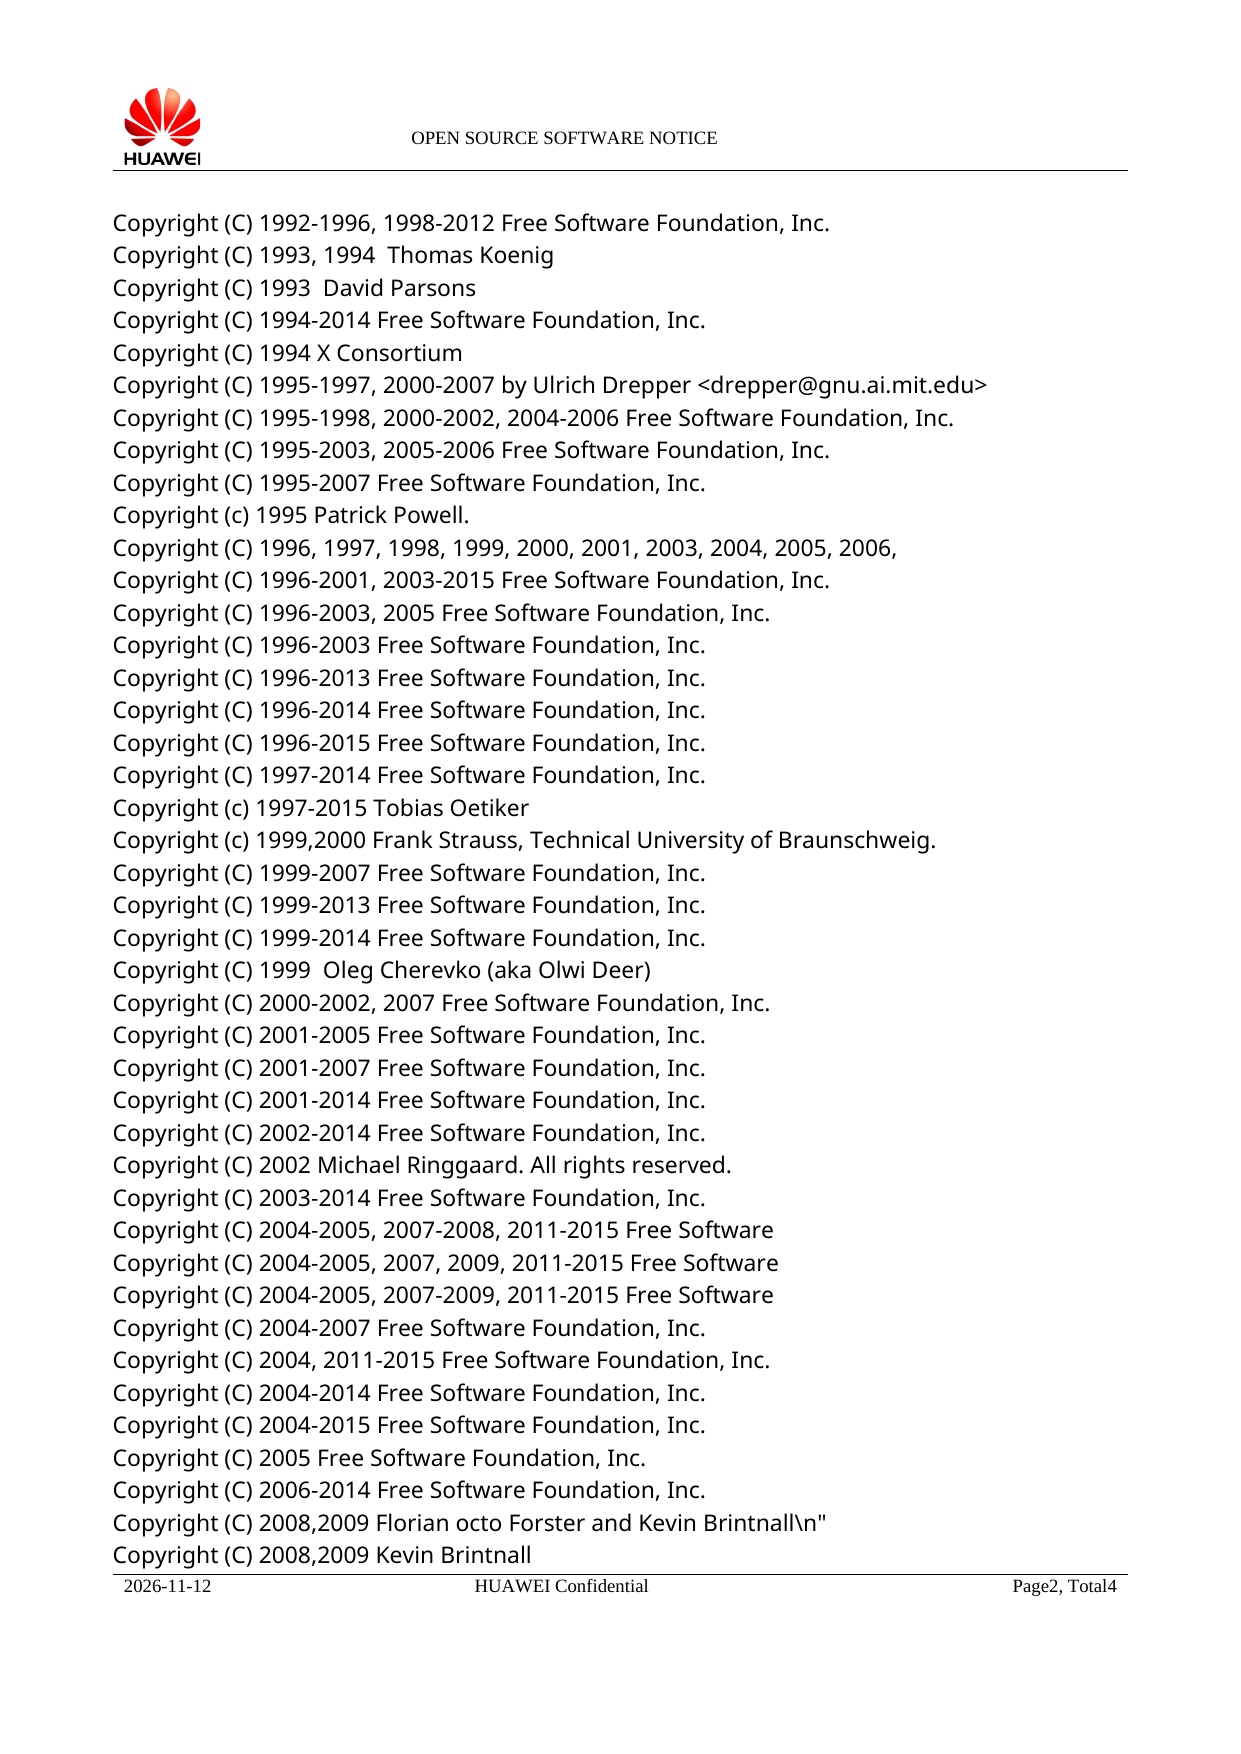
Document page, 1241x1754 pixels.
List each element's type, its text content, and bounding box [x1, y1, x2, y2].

text Copyright (C) 2008,2009 Kevin Brintnall [112, 1539, 1128, 1571]
text Copyright (C) 2004-2005, 2007-2008, 2011-2015 Free Software [112, 1214, 1128, 1246]
text Copyright (C) 2003-2014 Free Software Foundation, Inc. [112, 1181, 1128, 1214]
text Copyright (C) 1994 X Consortium [112, 336, 1128, 369]
text Copyright (C) 1996-2003 Free Software Foundation, Inc. [112, 629, 1128, 661]
text Copyright (C) 2006-2014 Free Software Foundation, Inc. [112, 1474, 1128, 1506]
text Copyright (C) 2008,2009 Florian octo Forster and Kevin Brintnall\n" [112, 1506, 1128, 1539]
text Copyright (C) 1997-2014 Free Software Foundation, Inc. [112, 759, 1128, 791]
text Copyright (C) 1995-1997, 2000-2007 by Ulrich Drepper <drepper@gnu.ai.mit.edu> [112, 369, 1128, 401]
text Copyright (C) 1996-2003, 2005 Free Software Foundation, Inc. [112, 596, 1128, 629]
text Copyright (C) 2004-2015 Free Software Foundation, Inc. [112, 1409, 1128, 1441]
text Copyright (C) 1993, 1994 Thomas Koenig [112, 239, 1128, 271]
text Copyright (C) 1996-2001, 2003-2015 Free Software Foundation, Inc. [112, 564, 1128, 596]
text Copyright (c) 1999,2000 Frank Strauss, Technical University of Braunschweig. [112, 824, 1128, 856]
text Copyright (C) 1992-1996, 1998-2012 Free Software Foundation, Inc. [112, 206, 1128, 239]
text Copyright (C) 1999-2013 Free Software Foundation, Inc. [112, 889, 1128, 921]
text Copyright (C) 2004-2007 Free Software Foundation, Inc. [112, 1311, 1128, 1344]
text Copyright (C) 1999 Oleg Cherevko (aka Olwi Deer) [112, 954, 1128, 986]
text Copyright (C) 2004, 2011-2015 Free Software Foundation, Inc. [112, 1344, 1128, 1376]
text Copyright (C) 2001-2005 Free Software Foundation, Inc. [112, 1019, 1128, 1051]
text Copyright (C) 2001-2014 Free Software Foundation, Inc. [112, 1084, 1128, 1116]
text Copyright (C) 1995-2003, 2005-2006 Free Software Foundation, Inc. [112, 434, 1128, 466]
picture [124, 88, 201, 165]
text Copyright (C) 2004-2005, 2007-2009, 2011-2015 Free Software [112, 1279, 1128, 1311]
text Copyright (C) 1996, 1997, 1998, 1999, 2000, 2001, 2003, 2004, 2005, 2006, [112, 531, 1128, 564]
text Copyright (C) 2001-2007 Free Software Foundation, Inc. [112, 1051, 1128, 1084]
text Copyright (C) 2005 Free Software Foundation, Inc. [112, 1441, 1128, 1474]
text Copyright (C) 2004-2005, 2007, 2009, 2011-2015 Free Software [112, 1246, 1128, 1279]
text Copyright (C) 2004-2014 Free Software Foundation, Inc. [112, 1376, 1128, 1409]
text Copyright (C) 1994-2014 Free Software Foundation, Inc. [112, 304, 1128, 336]
text Copyright (C) 1996-2013 Free Software Foundation, Inc. [112, 661, 1128, 694]
text Copyright (C) 2002 Michael Ringgaard. All rights reserved. [112, 1149, 1128, 1181]
text Copyright (C) 2002-2014 Free Software Foundation, Inc. [112, 1116, 1128, 1149]
text Copyright (C) 2000-2002, 2007 Free Software Foundation, Inc. [112, 986, 1128, 1019]
text Copyright (C) 1999-2007 Free Software Foundation, Inc. [112, 856, 1128, 889]
text Copyright (C) 1995-1998, 2000-2002, 2004-2006 Free Software Foundation, Inc. [112, 401, 1128, 434]
text Copyright (C) 1996-2014 Free Software Foundation, Inc. [112, 694, 1128, 726]
text Copyright (C) 1999-2014 Free Software Foundation, Inc. [112, 921, 1128, 954]
text Copyright (C) 1995-2007 Free Software Foundation, Inc. [112, 466, 1128, 499]
text Copyright (c) 1995 Patrick Powell. [112, 499, 1128, 531]
text Copyright (c) 1997-2015 Tobias Oetiker [112, 791, 1128, 824]
text Copyright (C) 1996-2015 Free Software Foundation, Inc. [112, 726, 1128, 759]
text Copyright (C) 1993 David Parsons [112, 271, 1128, 304]
